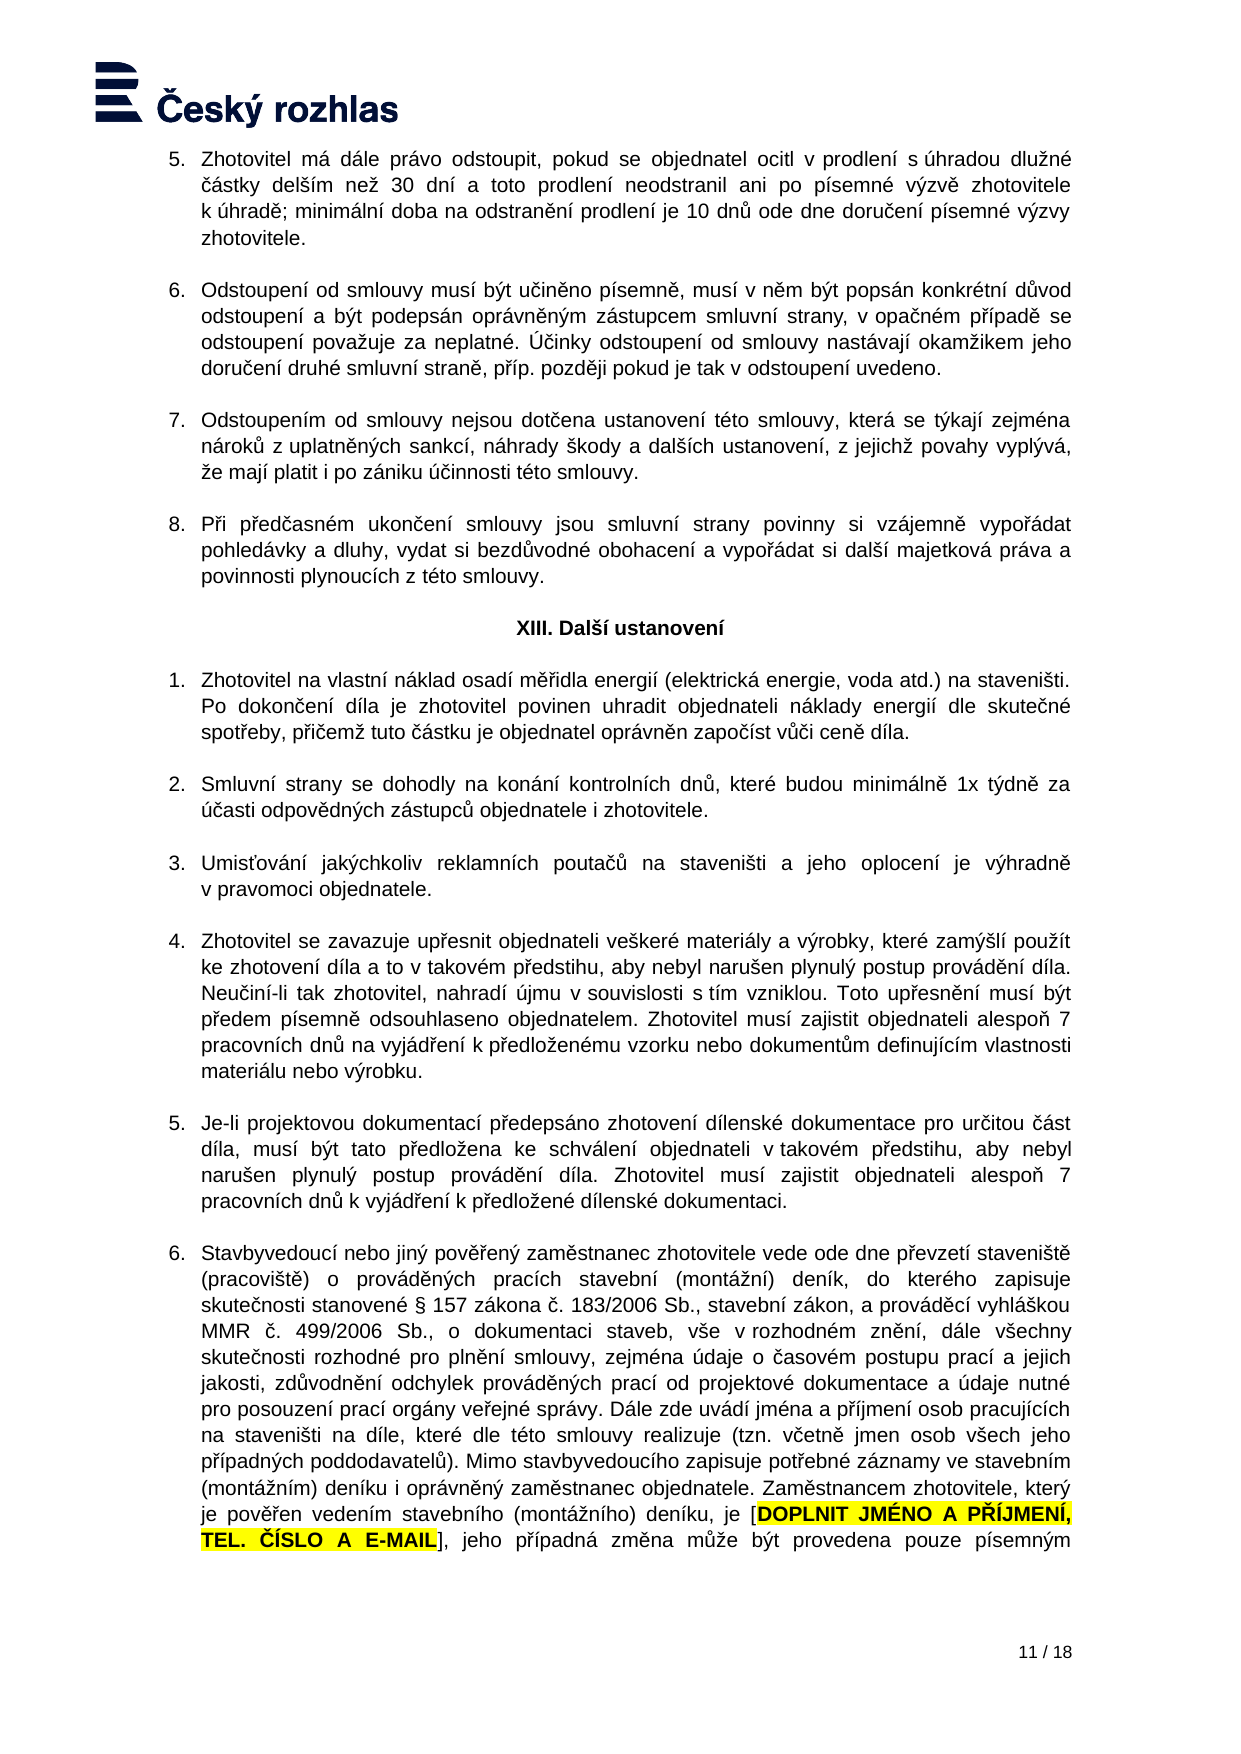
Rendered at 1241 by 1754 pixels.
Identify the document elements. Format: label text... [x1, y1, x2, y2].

list Zhotovitel má dále právo odstoupit, pokud se objednatel ocitl v prodlení s úhradou dlužné částky delším než 30 dní a toto prodlení neodstranil ani po písemné výzvě zhotovitele k úhradě; minimální doba na odstranění prodlení je 10 dnů ode dne doručení písemné výzvy zhotovitele. [168, 146, 1072, 250]
list Zhotovitel na vlastní náklad osadí měřidla energií (elektrická energie, voda atd.) na staveništi. Po dokončení díla je zhotovitel povinen uhradit objednateli náklady energií dle skutečné spotřeby, přičemž tuto částku je objednatel oprávněn započíst vůči ceně díla. [168, 667, 1072, 745]
list Odstoupením od smlouvy nejsou dotčena ustanovení této smlouvy, která se týkají zejména nároků z uplatněných sankcí, náhrady škody a dalších ustanovení, z jejichž povahy vyplývá, že mají platit i po zániku účinnosti této smlouvy. [168, 406, 1072, 484]
list Zhotovitel se zavazuje upřesnit objednateli veškeré materiály a výrobky, které zamýšlí použít ke zhotovení díla a to v takovém předstihu, aby nebyl narušen plynulý postup provádění díla. Neučiní-li tak zhotovitel, nahradí újmu v souvislosti s tím vzniklou. Toto upřesnění musí být předem písemně odsouhlaseno objednatelem. Zhotovitel musí zajistit objednateli alespoň 7 pracovních dnů na vyjádření k předloženému vzorku nebo dokumentům definujícím vlastnosti materiálu nebo výrobku. [168, 927, 1072, 1083]
list Smluvní strany se dohodly na konání kontrolních dnů, které budou minimálně 1x týdně za účasti odpovědných zástupců objednatele i zhotovitele. [168, 771, 1072, 823]
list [168, 1240, 1072, 1552]
picture [95, 62, 398, 128]
list Při předčasném ukončení smlouvy jsou smluvní strany povinny si vzájemně vypořádat pohledávky a dluhy, vydat si bezdůvodné obohacení a vypořádat si další majetková práva a povinnosti plynoucích z této smlouvy. [168, 511, 1072, 589]
subtitle Další ustanovení [168, 615, 1072, 641]
list Odstoupení od smlouvy musí být učiněno písemně, musí v něm být popsán konkrétní důvod odstoupení a být podepsán oprávněným zástupcem smluvní strany, v opačném případě se odstoupení považuje za neplatné. Účinky odstoupení od smlouvy nastávají okamžikem jeho doručení druhé smluvní straně, příp. později pokud je tak v odstoupení uvedeno. [168, 276, 1072, 380]
list Umisťování jakýchkoliv reklamních poutačů na staveništi a jeho oplocení je výhradně v pravomoci objednatele. [168, 849, 1072, 901]
list Je-li projektovou dokumentací předepsáno zhotovení dílenské dokumentace pro určitou část díla, musí být tato předložena ke schválení objednateli v takovém předstihu, aby nebyl narušen plynulý postup provádění díla. Zhotovitel musí zajistit objednateli alespoň 7 pracovních dnů k vyjádření k předložené dílenské dokumentaci. [168, 1109, 1072, 1214]
